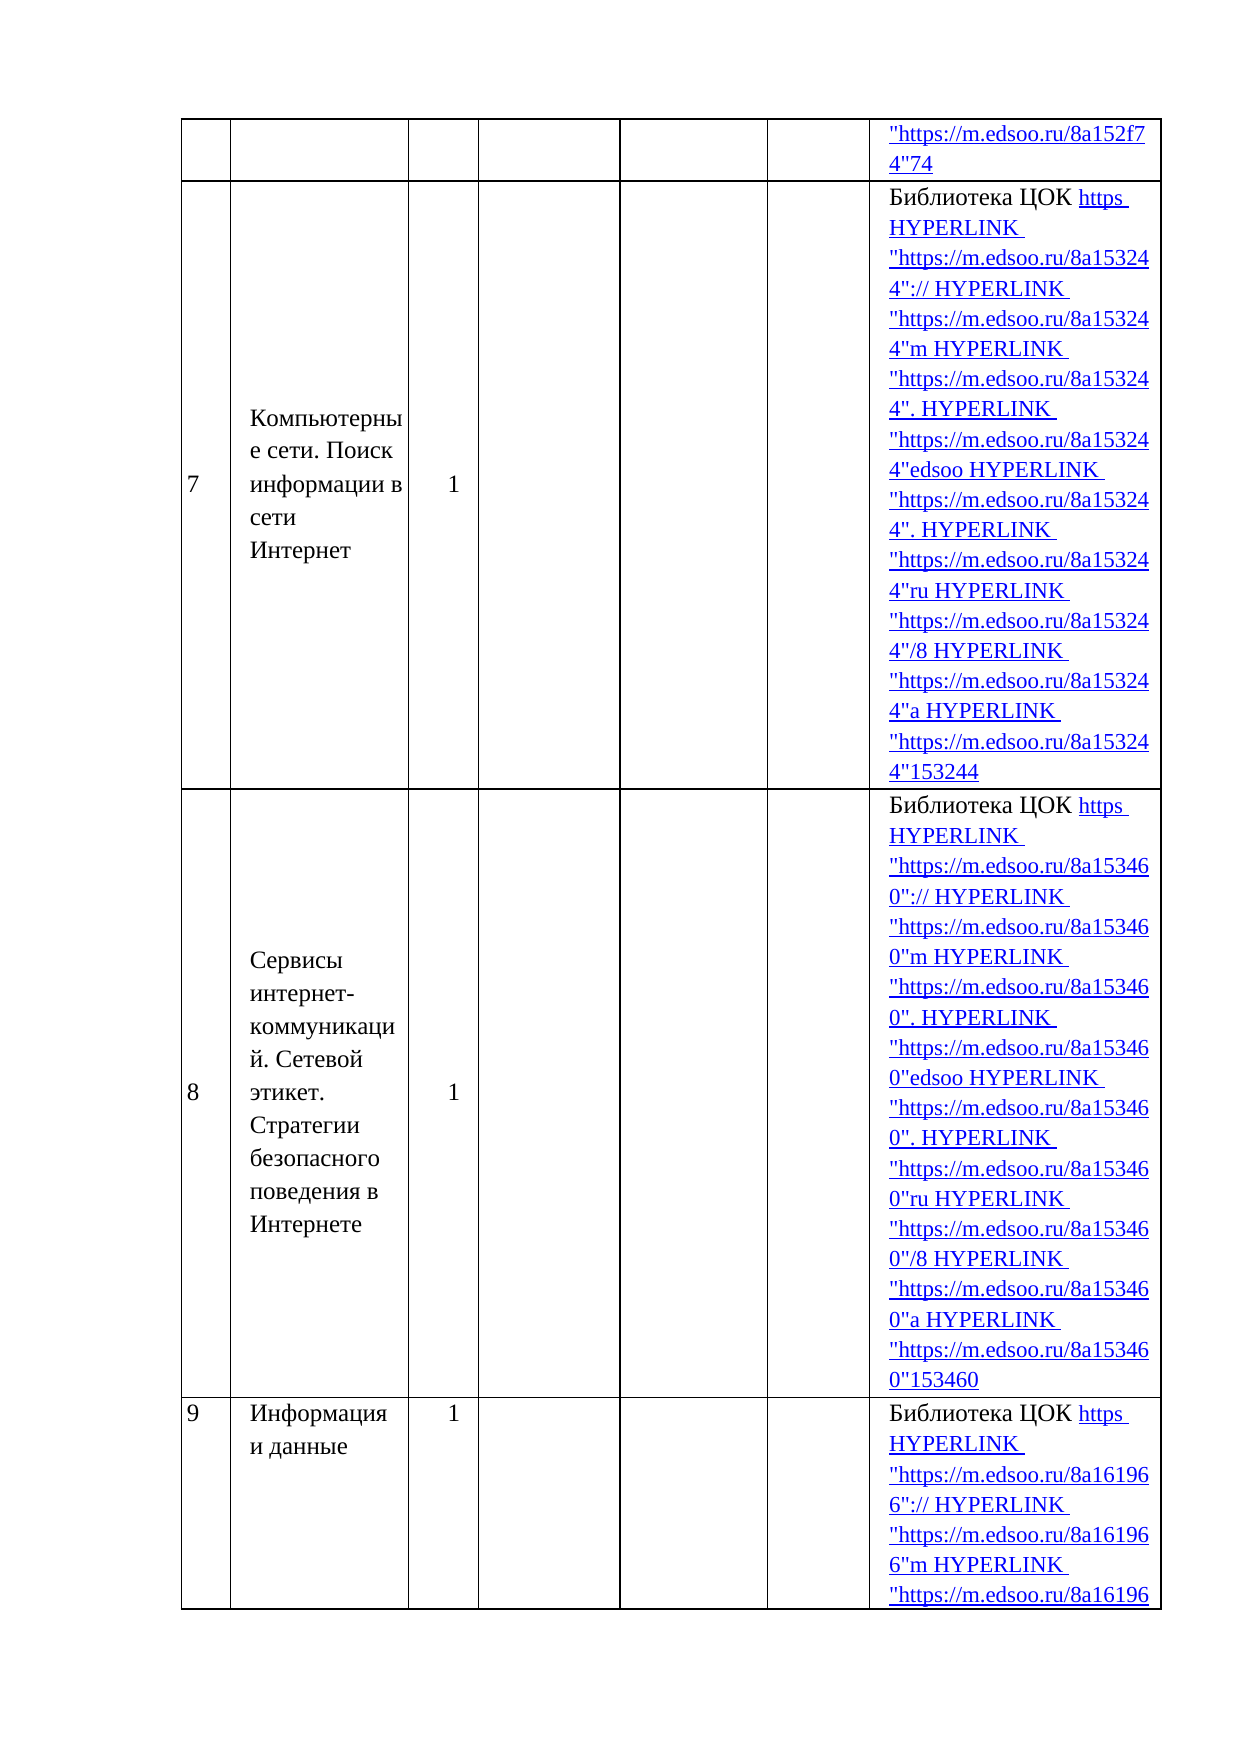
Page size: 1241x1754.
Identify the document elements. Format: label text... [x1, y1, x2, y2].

table_cell [621, 1398, 767, 1608]
table_cell 1 [409, 182, 478, 788]
table_cell [621, 790, 767, 1396]
table_cell [479, 120, 619, 180]
table_cell [768, 1398, 869, 1608]
table_cell [768, 120, 869, 180]
table_cell 9 [182, 1398, 230, 1608]
table_cell 1 [409, 120, 478, 180]
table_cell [870, 120, 1160, 180]
table_cell 1 [409, 1398, 478, 1608]
table_cell [768, 790, 869, 1396]
table_cell [768, 182, 869, 788]
table_cell 7 [182, 182, 230, 788]
table_cell [621, 120, 767, 180]
table_cell 6 [182, 120, 230, 180]
table_cell [621, 182, 767, 788]
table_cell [870, 1398, 1160, 1608]
table_cell 1 [409, 790, 478, 1396]
table_cell [479, 182, 619, 788]
table_cell Компьютерные сети. Поиск информации в сети Интернет [231, 182, 408, 788]
table_cell Информация и данные [231, 1398, 408, 1608]
table_cell 8 [182, 790, 230, 1396]
table_cell Сервисы интернет-коммуникаций. Сетевой этикет. Стратегии безопасного поведения в Интернете [231, 790, 408, 1396]
table_cell Библиотека ЦОК https HYPERLINK "https://m.edsoo.ru/8a153244":// HYPERLINK "https://m.edsoo.ru/8a153244"m HYPERLINK "https://m.edsoo.ru/8a153244". HYPERLINK "https://m.edsoo.ru/8a153244"edsoo HYPERLINK "https://m.edsoo.ru/8a153244". HYPERLINK "https://m.edsoo.ru/8a153244"ru HYPERLINK "https://m.edsoo.ru/8a153244"/8 HYPERLINK "https://m.edsoo.ru/8a153244"a HYPERLINK "https://m.edsoo.ru/8a153244"153244 [870, 182, 1160, 788]
table_cell Библиотека ЦОК https HYPERLINK "https://m.edsoo.ru/8a153460":// HYPERLINK "https://m.edsoo.ru/8a153460"m HYPERLINK "https://m.edsoo.ru/8a153460". HYPERLINK "https://m.edsoo.ru/8a153460"edsoo HYPERLINK "https://m.edsoo.ru/8a153460". HYPERLINK "https://m.edsoo.ru/8a153460"ru HYPERLINK "https://m.edsoo.ru/8a153460"/8 HYPERLINK "https://m.edsoo.ru/8a153460"a HYPERLINK "https://m.edsoo.ru/8a153460"153460 [870, 790, 1160, 1396]
table_cell [479, 1398, 619, 1608]
table_cell [479, 790, 619, 1396]
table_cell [231, 120, 408, 180]
